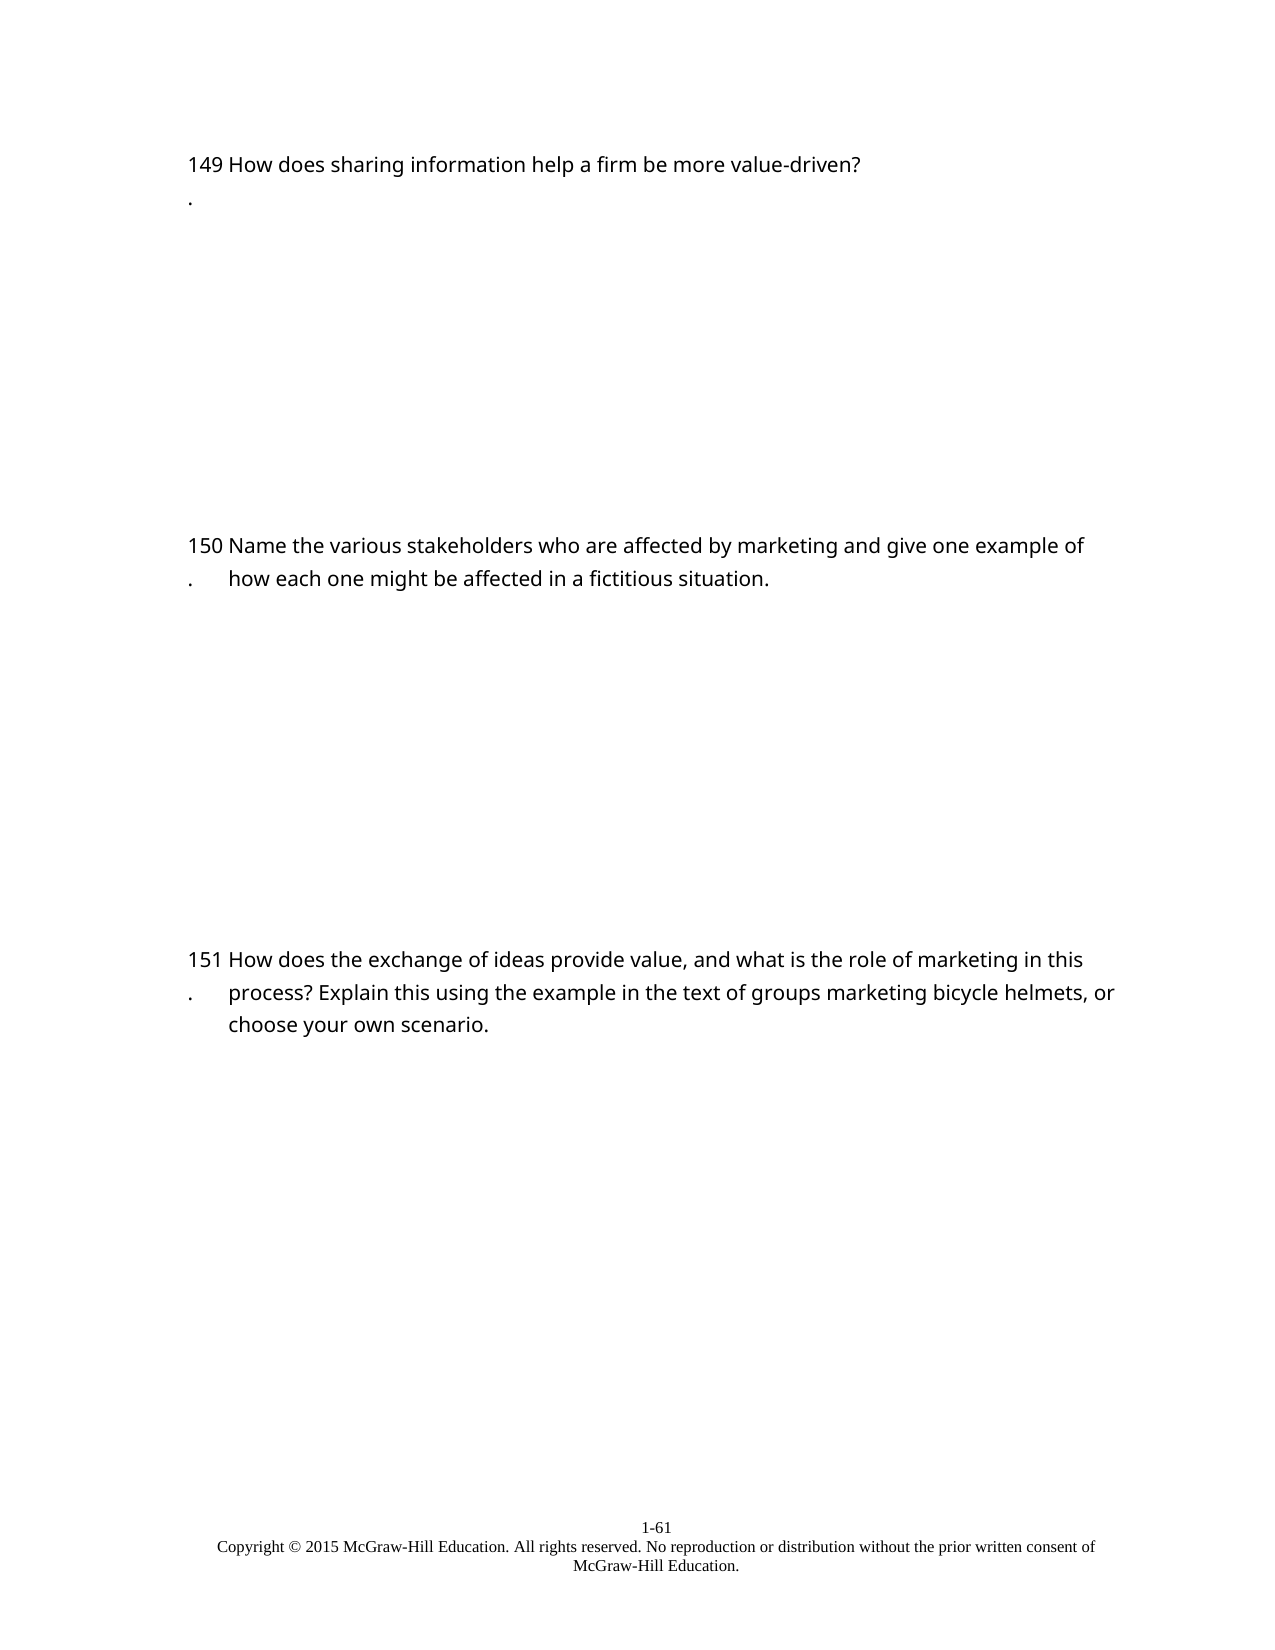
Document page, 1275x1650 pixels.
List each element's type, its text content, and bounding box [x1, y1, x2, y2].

table_header 149. [188, 150, 228, 502]
table_header Name the various stakeholders who are affected by marketing and give one example of how each one might be affected in a fictitious situation. [228, 531, 1125, 916]
table_header How does sharing information help a firm be more value-driven? [228, 150, 1125, 502]
table_header 151. [188, 945, 228, 1362]
table_header 150. [188, 531, 228, 916]
table_header How does the exchange of ideas provide value, and what is the role of marketing in this process? Explain this using the example in the text of groups marketing bicycle helmets, or choose your own scenario. [228, 945, 1125, 1362]
